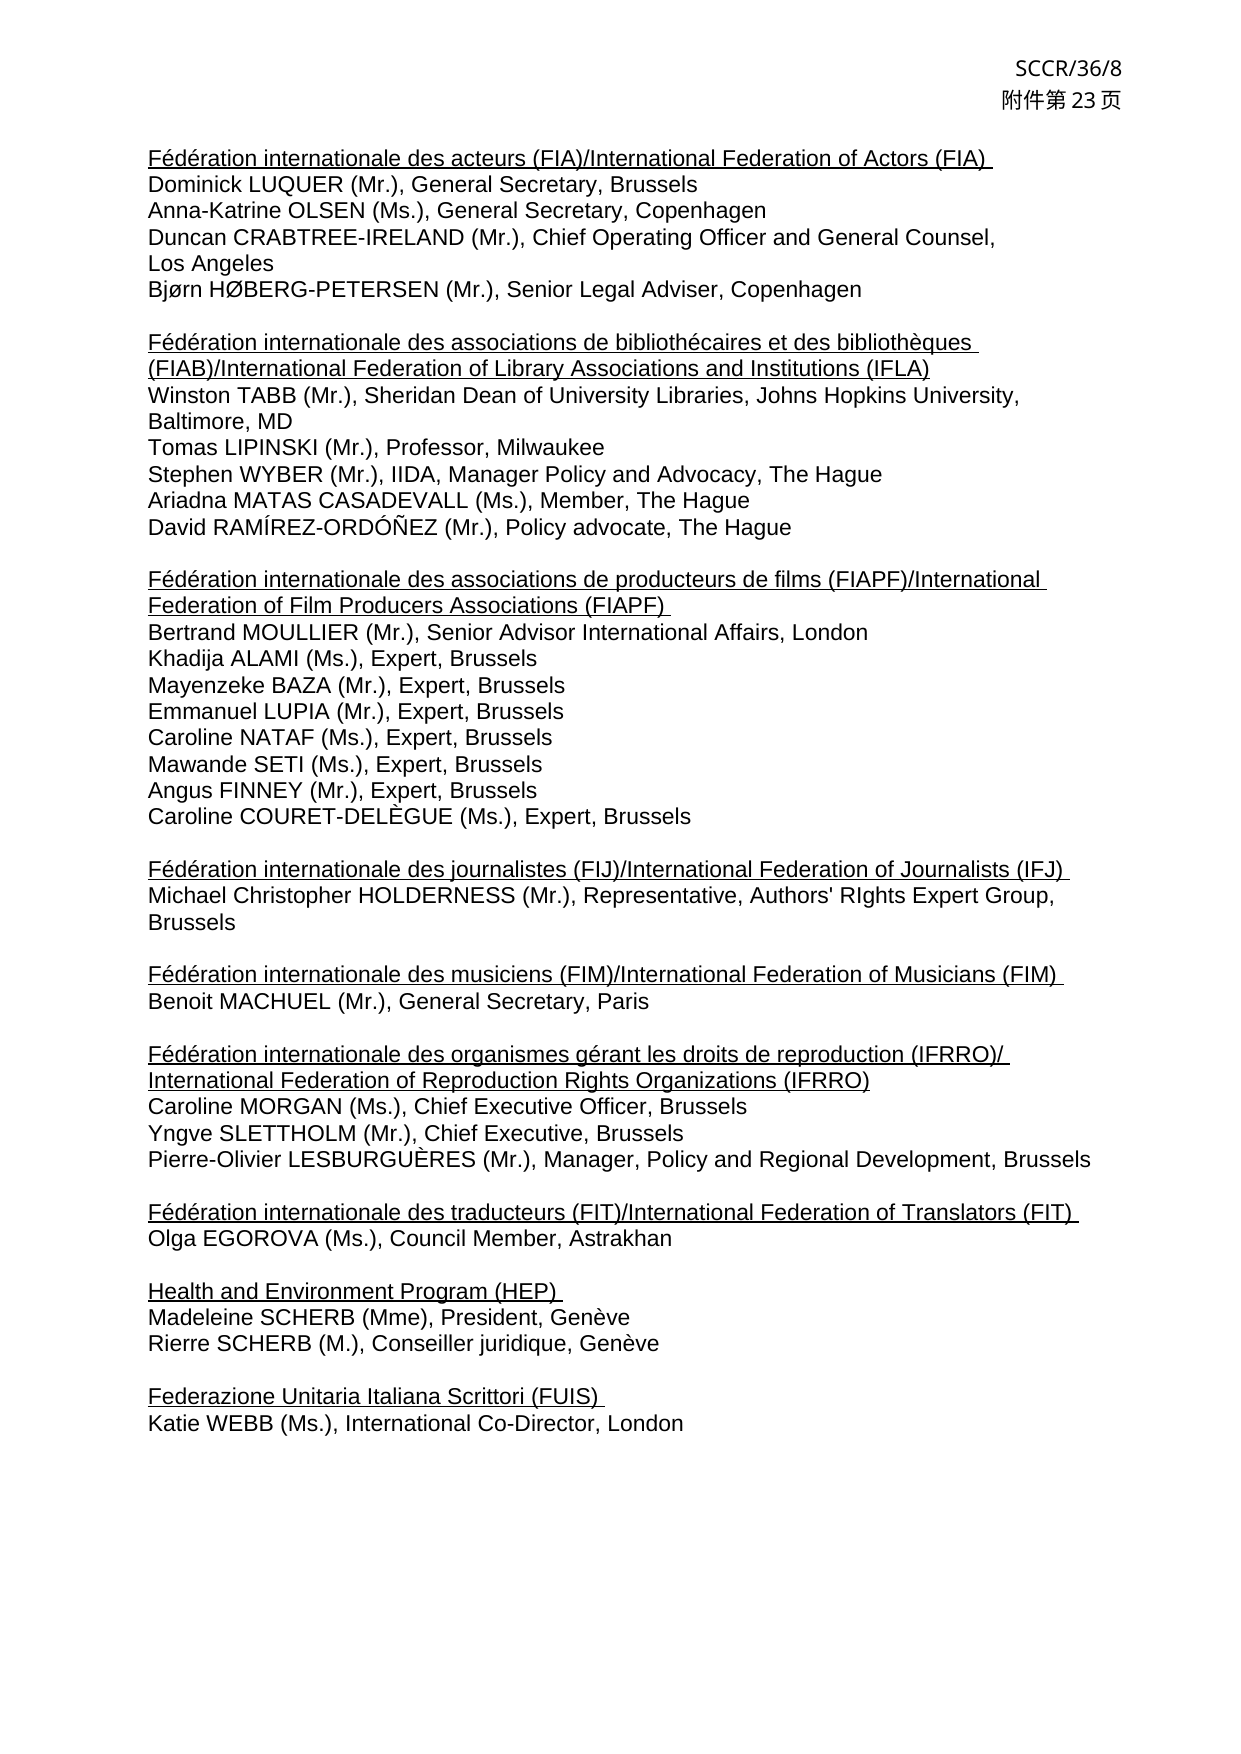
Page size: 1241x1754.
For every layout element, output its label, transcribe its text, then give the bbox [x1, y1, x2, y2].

text Madeleine SCHERB (Mme), President, Genève [148, 1304, 1122, 1330]
text Fédération internationale des journalistes (FIJ)/International Federation of Journalists (IFJ) [148, 856, 1122, 882]
text Benoit MACHUEL (Mr.), General Secretary, Paris [148, 988, 1122, 1014]
text Mawande SETI (Ms.), Expert, Brussels [148, 751, 1122, 777]
text Rierre SCHERB (M.), Conseiller juridique, Genève [148, 1330, 1122, 1357]
text Winston TABB (Mr.), Sheridan Dean of University Libraries, Johns Hopkins University, [148, 382, 1122, 408]
text Fédération internationale des organismes gérant les droits de reproduction (IFRRO)/ International Federation of Reproduction Rights Organizations (IFRRO) [148, 1041, 1122, 1093]
text Pierre-Olivier LESBURGUÈRES (Mr.), Manager, Policy and Regional Development, Brussels [148, 1146, 1122, 1172]
text Fédération internationale des traducteurs (FIT)/International Federation of Translators (FIT) [148, 1199, 1122, 1225]
text Dominick LUQUER (Mr.), General Secretary, Brussels [148, 171, 1122, 197]
text Caroline NATAF (Ms.), Expert, Brussels [148, 724, 1122, 751]
text Fédération internationale des associations de producteurs de films (FIAPF)/International Federation of Film Producers Associations (FIAPF) [148, 566, 1122, 619]
text Fédération internationale des associations de bibliothécaires et des bibliothèques (FIAB)/International Federation of Library Associations and Institutions (IFLA) [148, 329, 1122, 382]
text Khadija ALAMI (Ms.), Expert, Brussels [148, 645, 1122, 672]
text Katie WEBB (Ms.), International Co-Director, London [148, 1409, 1122, 1436]
text Baltimore, MD [148, 408, 1122, 434]
text Emmanuel LUPIA (Mr.), Expert, Brussels [148, 698, 1122, 724]
text Ariadna MATAS CASADEVALL (Ms.), Member, The Hague [148, 487, 1122, 513]
text Mayenzeke BAZA (Mr.), Expert, Brussels [148, 672, 1122, 698]
text Yngve SLETTHOLM (Mr.), Chief Executive, Brussels [148, 1119, 1122, 1146]
text Health and Environment Program (HEP) [148, 1278, 1122, 1304]
text Tomas LIPINSKI (Mr.), Professor, Milwaukee [148, 434, 1122, 461]
text Olga EGOROVA (Ms.), Council Member, Astrakhan [148, 1225, 1122, 1251]
text Bjørn HØBERG-PETERSEN (Mr.), Senior Legal Adviser, Copenhagen [148, 276, 1122, 303]
text Bertrand MOULLIER (Mr.), Senior Advisor International Affairs, London [148, 619, 1122, 645]
text Fédération internationale des musiciens (FIM)/International Federation of Musicians (FIM) [148, 961, 1122, 988]
text Fédération internationale des acteurs (FIA)/International Federation of Actors (FIA) [148, 144, 1122, 171]
text Stephen WYBER (Mr.), IIDA, Manager Policy and Advocacy, The Hague [148, 461, 1122, 487]
text Michael Christopher HOLDERNESS (Mr.), Representative, Authors' RIghts Expert Group, Brussels [148, 882, 1122, 935]
text David RAMÍREZ-ORDÓÑEZ (Mr.), Policy advocate, The Hague [148, 513, 1122, 540]
text Caroline MORGAN (Ms.), Chief Executive Officer, Brussels [148, 1093, 1122, 1119]
text Anna-Katrine OLSEN (Ms.), General Secretary, Copenhagen [148, 197, 1122, 223]
text Angus FINNEY (Mr.), Expert, Brussels [148, 777, 1122, 803]
text Los Angeles [148, 250, 1122, 276]
text Federazione Unitaria Italiana Scrittori (FUIS) [148, 1383, 1122, 1409]
text Duncan CRABTREE-IRELAND (Mr.), Chief Operating Officer and General Counsel, [148, 223, 1122, 250]
text Caroline COURET-DELÈGUE (Ms.), Expert, Brussels [148, 803, 1122, 830]
